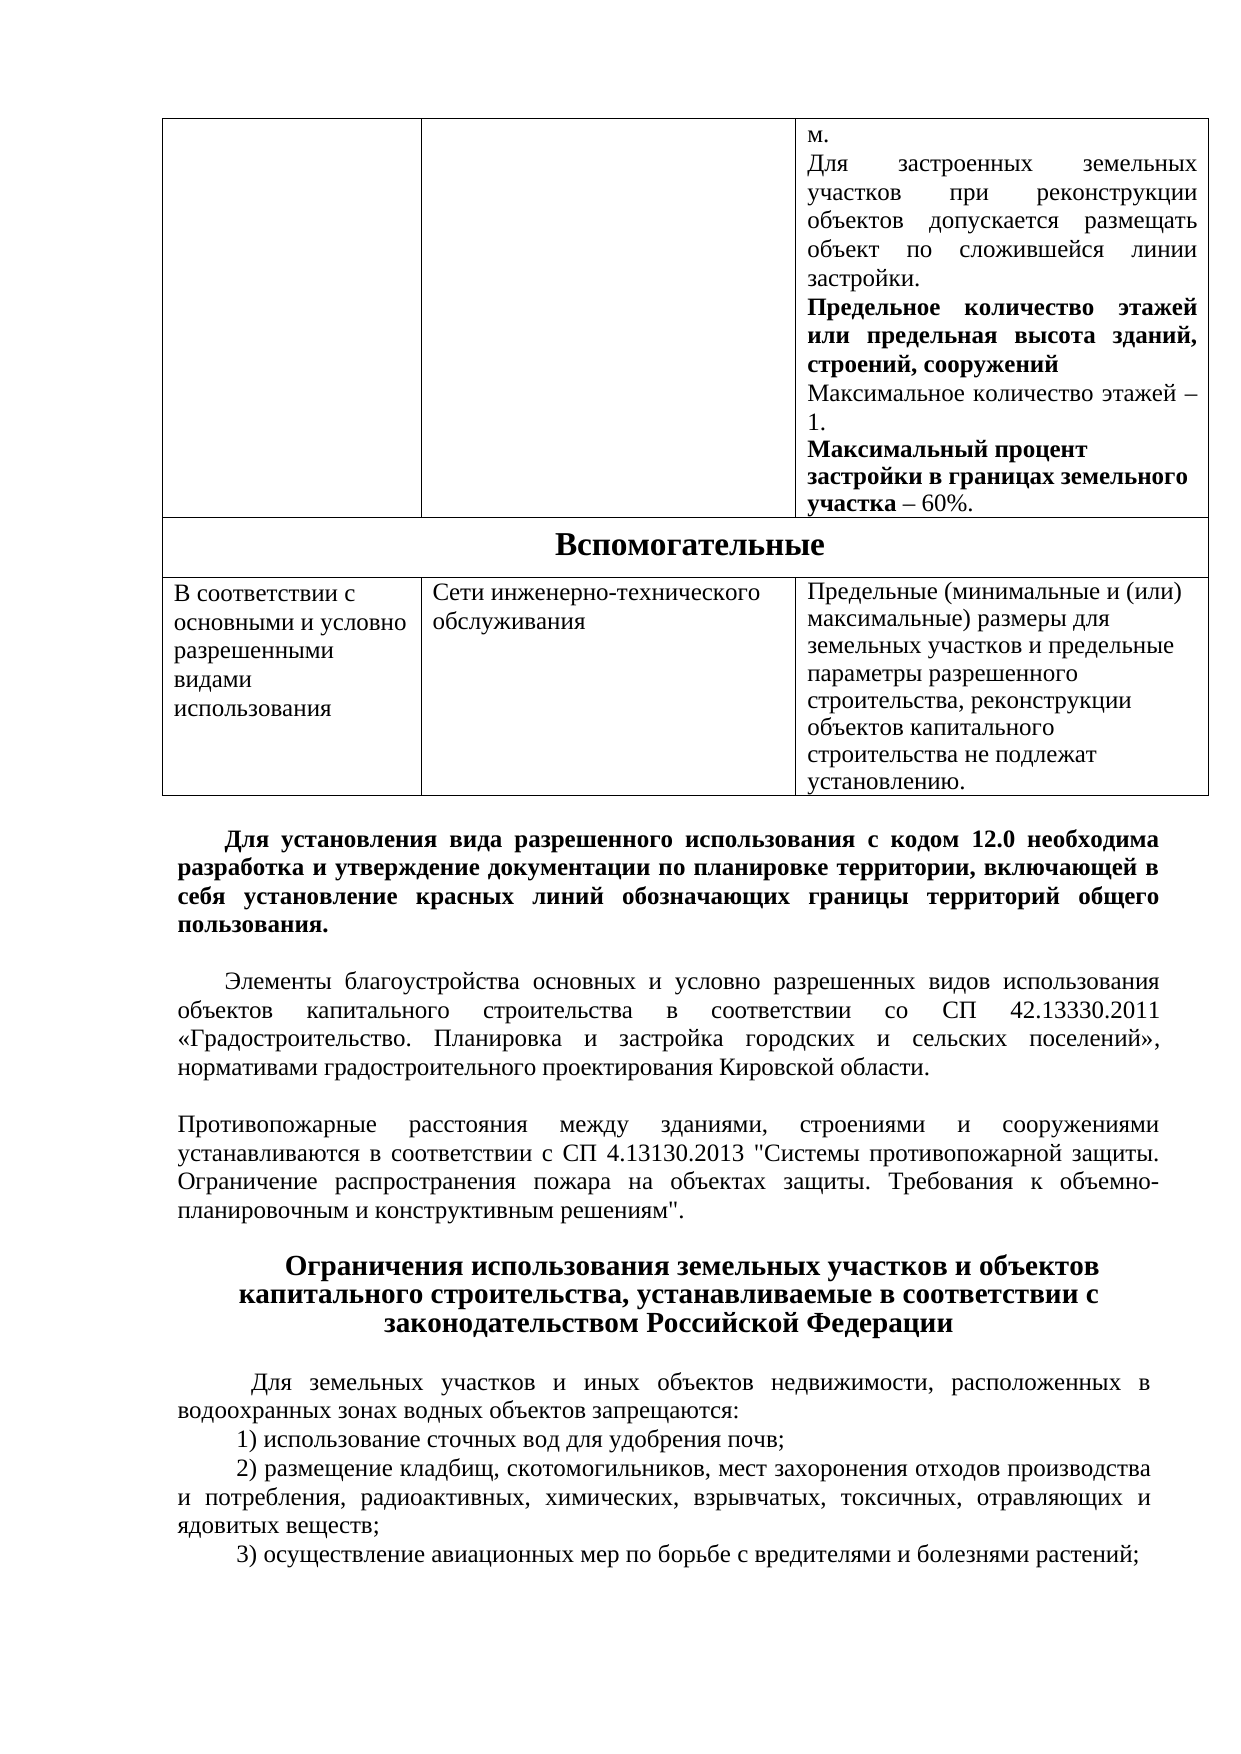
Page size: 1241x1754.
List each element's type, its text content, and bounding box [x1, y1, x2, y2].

table_cell Вспомогательные [163, 518, 1208, 577]
text Элементы благоустройства основных и условно разрешенных видов использования объектов капитального строительства в соответствии со СП 42.13330.2011 «Градостроительство. Планировка и застройка городских и сельских поселений», нормативами градостроительного проектирования Кировской области. [177, 967, 1160, 1081]
text 2) размещение кладбищ, скотомогильников, мест захоронения отходов производства и потребления, радиоактивных, химических, взрывчатых, токсичных, отравляющих и ядовитых веществ; [177, 1453, 1152, 1539]
text 3) осуществление авиационных мер по борьбе с вредителями и болезнями растений; [177, 1539, 1152, 1568]
text Ограничения использования земельных участков и объектов капитального строительства, устанавливаемые в соответствии с законодательством Российской Федерации [177, 1253, 1160, 1338]
text 1) использование сточных вод для удобрения почв; [177, 1424, 1152, 1453]
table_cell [796, 119, 1208, 517]
text Для земельных участков и иных объектов недвижимости, расположенных в водоохранных зонах водных объектов запрещаются: [177, 1367, 1152, 1424]
text Противопожарные расстояния между зданиями, строениями и сооружениями устанавливаются в соответствии с СП 4.13130.2013 "Системы противопожарной защиты. Ограничение распространения пожара на объектах защиты. Требования к объемно-планировочным и конструктивным решениям". [177, 1110, 1160, 1224]
table_cell Сети инженерно-технического обслуживания [422, 578, 795, 795]
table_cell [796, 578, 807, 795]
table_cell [422, 119, 795, 517]
text Для установления вида разрешенного использования с кодом 12.0 необходима разработка и утверждение документации по планировке территории, включающей в себя установление красных линий обозначающих границы территорий общего пользования. [177, 824, 1160, 938]
table_cell В соответствии с основными и условно разрешенными видами использования [163, 578, 421, 795]
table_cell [163, 119, 421, 517]
